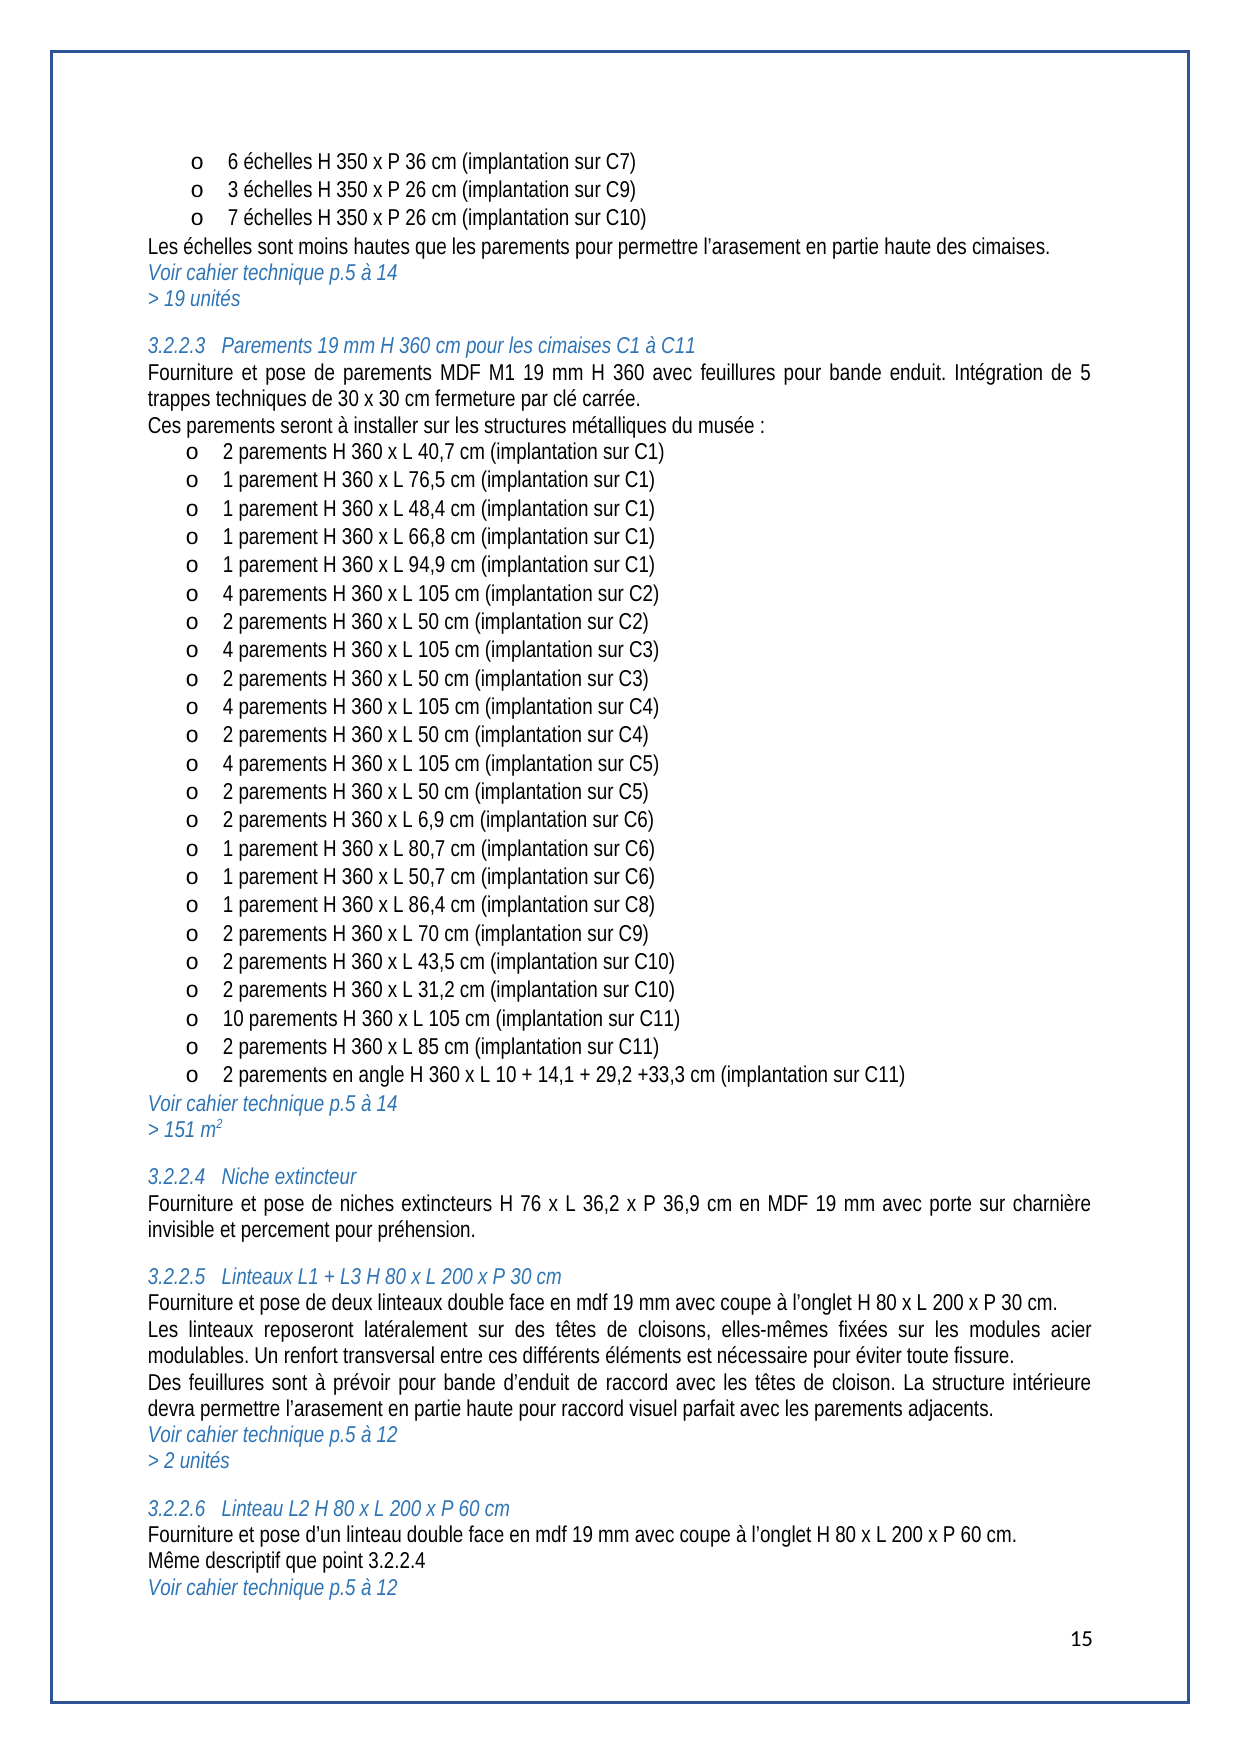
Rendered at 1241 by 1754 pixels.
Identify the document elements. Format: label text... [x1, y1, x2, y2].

text Les linteaux reposeront latéralement sur des têtes de cloisons, elles-mêmes fixées sur les modules acier modulables. Un renfort transversal entre ces différents éléments est nécessaire pour éviter toute fissure. [148, 1316, 1093, 1368]
list 2 parements H 360 x L 6,9 cm (implantation sur C6) [185, 806, 1093, 834]
list 1 parement H 360 x L 86,4 cm (implantation sur C8) [185, 891, 1093, 919]
list 2 parements H 360 x L 50 cm (implantation sur C4) [185, 721, 1093, 749]
list 1 parement H 360 x L 66,8 cm (implantation sur C1) [185, 523, 1093, 551]
text > 151 m2 [148, 1116, 1093, 1142]
text Voir cahier technique p.5 à 14 [148, 259, 1093, 285]
list 2 parements H 360 x L 31,2 cm (implantation sur C10) [185, 976, 1093, 1004]
list 1 parement H 360 x L 50,7 cm (implantation sur C6) [185, 863, 1093, 891]
subtitle 3.2.2.3 Parements 19 mm H 360 cm pour les cimaises C1 à C11 [148, 332, 1093, 359]
subtitle 3.2.2.6 Linteau L2 H 80 x L 200 x P 60 cm [148, 1495, 1093, 1521]
subtitle 3.2.2.5 Linteaux L1 + L3 H 80 x L 200 x P 30 cm [148, 1263, 1093, 1289]
text Ces parements seront à installer sur les structures métalliques du musée : [148, 412, 1093, 438]
list 1 parement H 360 x L 94,9 cm (implantation sur C1) [185, 551, 1093, 579]
subtitle 3.2.2.4 Niche extincteur [148, 1163, 1093, 1189]
text Des feuillures sont à prévoir pour bande d’enduit de raccord avec les têtes de cloison. La structure intérieure devra permettre l’arasement en partie haute pour raccord visuel parfait avec les parements adjacents. [148, 1368, 1093, 1421]
text Voir cahier technique p.5 à 12 [148, 1574, 1093, 1600]
list 2 parements H 360 x L 50 cm (implantation sur C3) [185, 664, 1093, 693]
text Voir cahier technique p.5 à 12 [148, 1421, 1093, 1447]
list 6 échelles H 350 x P 36 cm (implantation sur C7) [190, 148, 1093, 176]
list 10 parements H 360 x L 105 cm (implantation sur C11) [185, 1004, 1093, 1033]
list 2 parements en angle H 360 x L 10 + 14,1 + 29,2 +33,3 cm (implantation sur C11) [185, 1061, 1093, 1089]
list 2 parements H 360 x L 85 cm (implantation sur C11) [185, 1033, 1093, 1061]
list 7 échelles H 350 x P 26 cm (implantation sur C10) [190, 204, 1093, 233]
list 2 parements H 360 x L 50 cm (implantation sur C5) [185, 778, 1093, 806]
text Fourniture et pose de niches extincteurs H 76 x L 36,2 x P 36,9 cm en MDF 19 mm avec porte sur charnière invisible et percement pour préhension. [148, 1189, 1093, 1242]
text Voir cahier technique p.5 à 14 [148, 1089, 1093, 1116]
text Fourniture et pose d’un linteau double face en mdf 19 mm avec coupe à l’onglet H 80 x L 200 x P 60 cm. [148, 1521, 1093, 1547]
text > 19 unités [148, 285, 1093, 312]
list 2 parements H 360 x L 43,5 cm (implantation sur C10) [185, 948, 1093, 976]
list 2 parements H 360 x L 70 cm (implantation sur C9) [185, 919, 1093, 948]
list 4 parements H 360 x L 105 cm (implantation sur C4) [185, 693, 1093, 721]
text Fourniture et pose de deux linteaux double face en mdf 19 mm avec coupe à l’onglet H 80 x L 200 x P 30 cm. [148, 1289, 1093, 1316]
list 2 parements H 360 x L 40,7 cm (implantation sur C1) [185, 438, 1093, 466]
list 1 parement H 360 x L 80,7 cm (implantation sur C6) [185, 834, 1093, 863]
list 1 parement H 360 x L 48,4 cm (implantation sur C1) [185, 494, 1093, 523]
list 4 parements H 360 x L 105 cm (implantation sur C3) [185, 636, 1093, 664]
text Fourniture et pose de parements MDF M1 19 mm H 360 avec feuillures pour bande enduit. Intégration de 5 trappes techniques de 30 x 30 cm fermeture par clé carrée. [148, 359, 1093, 412]
text Les échelles sont moins hautes que les parements pour permettre l’arasement en partie haute des cimaises. [148, 233, 1093, 259]
text > 2 unités [148, 1447, 1093, 1474]
list 4 parements H 360 x L 105 cm (implantation sur C2) [185, 579, 1093, 608]
text Même descriptif que point 3.2.2.4 [148, 1547, 1093, 1574]
list 3 échelles H 350 x P 26 cm (implantation sur C9) [190, 176, 1093, 204]
list 2 parements H 360 x L 50 cm (implantation sur C2) [185, 608, 1093, 636]
list 4 parements H 360 x L 105 cm (implantation sur C5) [185, 749, 1093, 778]
list 1 parement H 360 x L 76,5 cm (implantation sur C1) [185, 466, 1093, 494]
